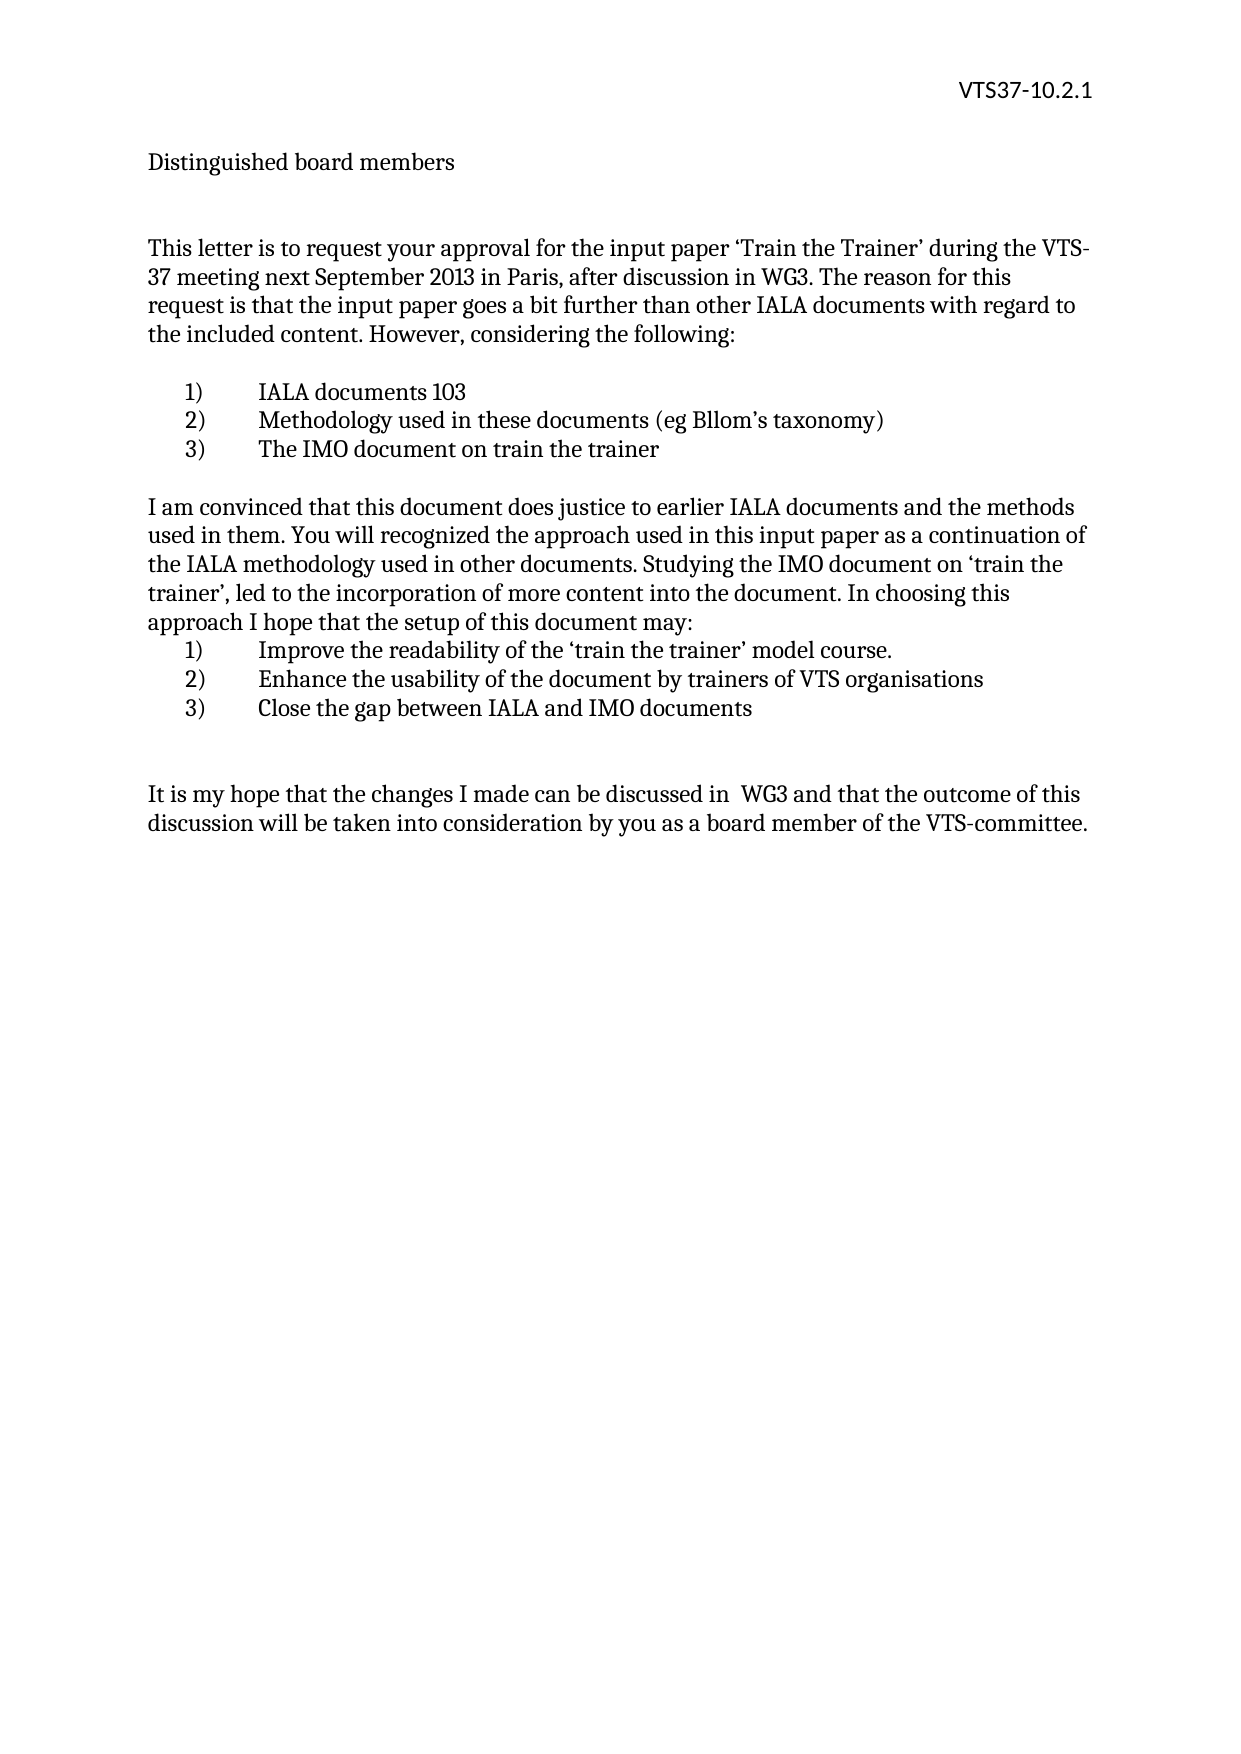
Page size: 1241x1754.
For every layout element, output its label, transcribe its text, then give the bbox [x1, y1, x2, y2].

list The IMO document on train the trainer [185, 435, 1093, 464]
text This letter is to request your approval for the input paper ‘Train the Trainer’ during the VTS-37 meeting next September 2013 in Paris, after discussion in WG3. The reason for this request is that the input paper goes a bit further than other IALA documents with regard to the included content. However, considering the following: [148, 234, 1093, 349]
list Close the gap between IALA and IMO documents [185, 694, 1093, 723]
text I am convinced that this document does justice to earlier IALA documents and the methods used in them. You will recognized the approach used in this input paper as a continuation of the IALA methodology used in other documents. Studying the IMO document on ‘train the trainer’, led to the incorporation of more content into the document. In choosing this approach I hope that the setup of this document may: [148, 493, 1093, 636]
list Enhance the usability of the document by trainers of VTS organisations [185, 665, 1093, 694]
text It is my hope that the changes I made can be discussed in WG3 and that the outcome of this discussion will be taken into consideration by you as a board member of the VTS-committee. [148, 780, 1093, 838]
text Distinguished board members [148, 148, 1093, 176]
list Improve the readability of the ‘train the trainer’ model course. [185, 636, 1093, 665]
list IALA documents 103 [185, 378, 1093, 406]
list Methodology used in these documents (eg Bllom’s taxonomy) [185, 406, 1093, 435]
